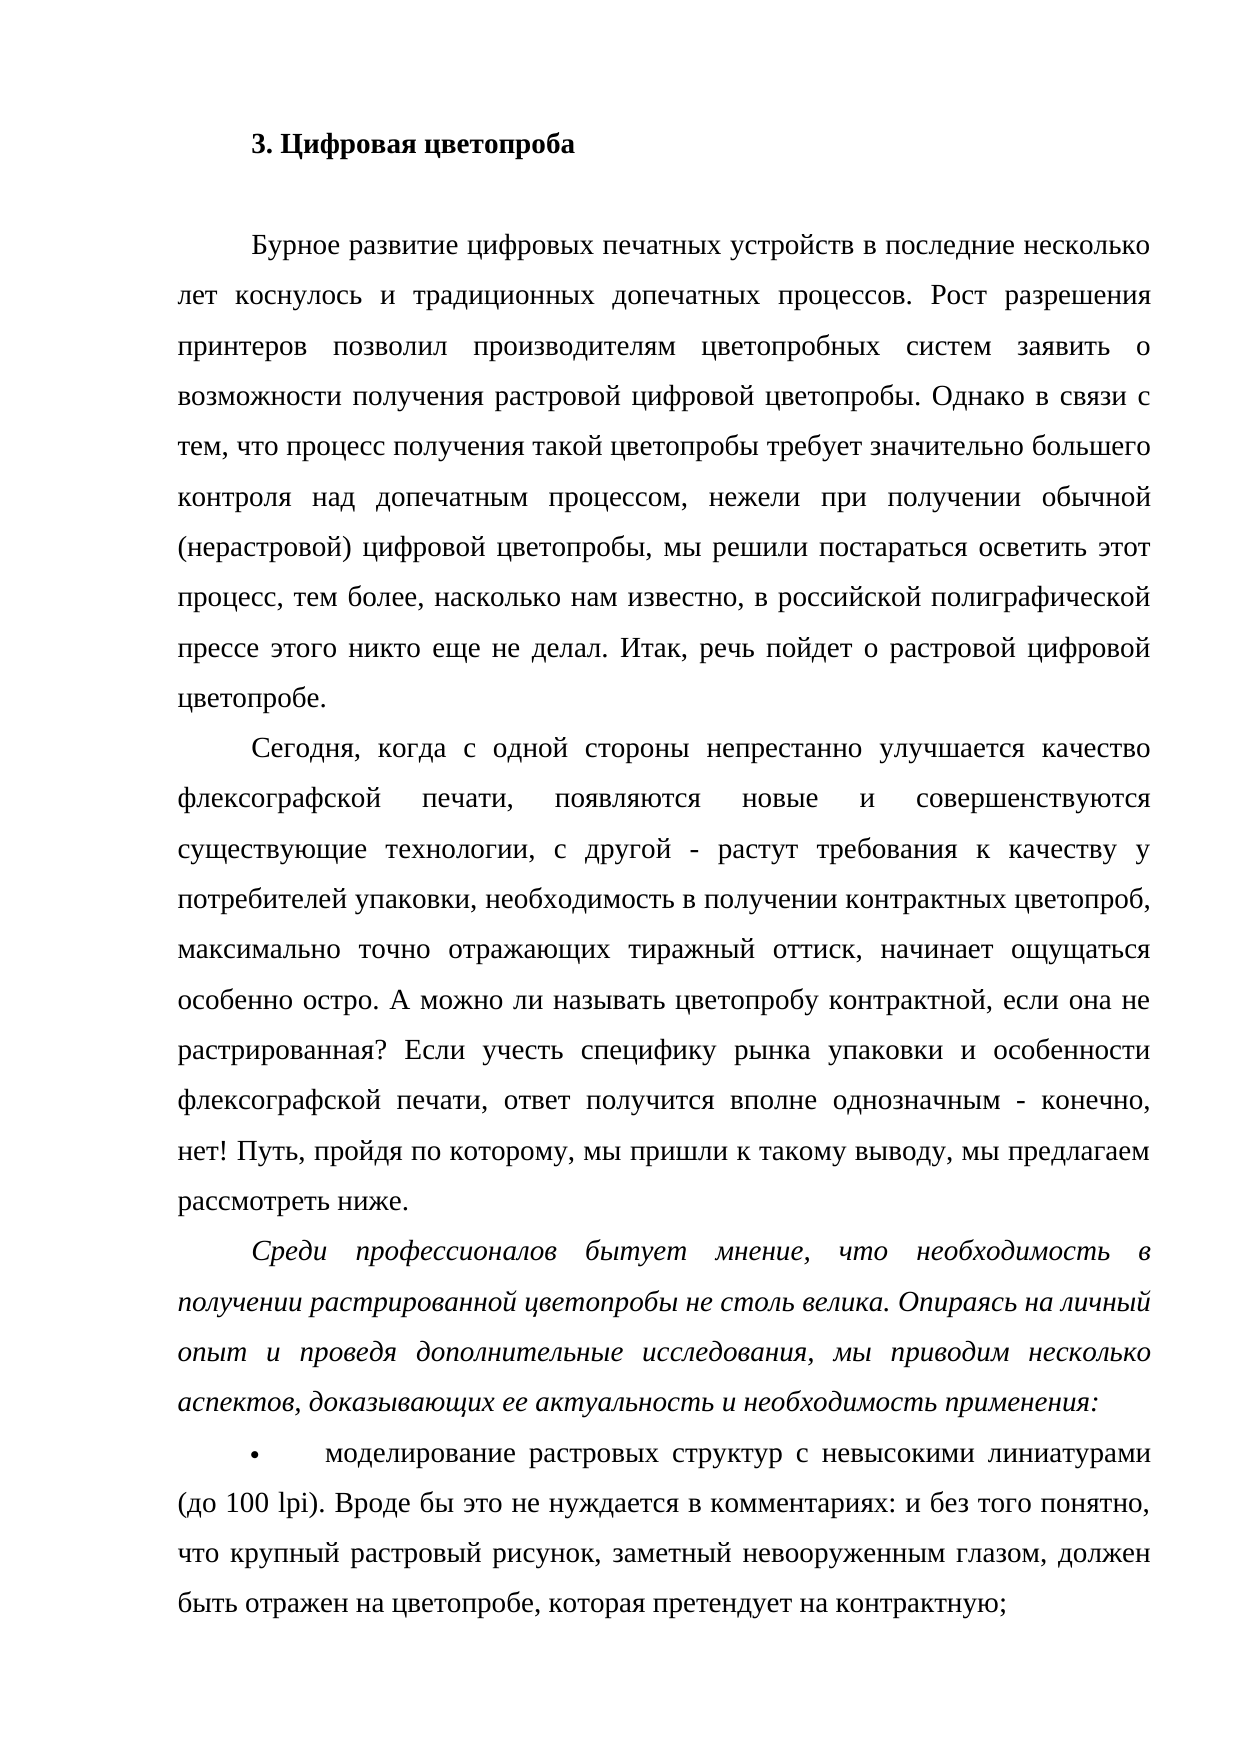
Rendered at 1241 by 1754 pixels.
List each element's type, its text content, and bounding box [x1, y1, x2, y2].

text Среди профессионалов бытует мнение, что необходимость в получении растрированной цветопробы не столь велика. Опираясь на личный опыт и проведя дополнительные исследования, мы приводим несколько аспектов, доказывающих ее актуальность и необходимость применения: [177, 1233, 1152, 1418]
text Сегодня, когда с одной стороны непрестанно улучшается качество флексографской печати, появляются новые и совершенствуются существующие технологии, с другой - растут требования к качеству у потребителей упаковки, необходимость в получении контрактных цветопроб, максимально точно отражающих тиражный оттиск, начинает ощущаться особенно остро. А можно ли называть цветопробу контрактной, если она не растрированная? Если учесть специфику рынка упаковки и особенности флексографской печати, ответ получится вполне однозначным - конечно, нет! Путь, пройдя по которому, мы пришли к такому выводу, мы предлагаем рассмотреть ниже. [177, 730, 1152, 1217]
text 3. Цифровая цветопроба [177, 127, 1152, 160]
list моделирование растровых структур с невысокими линиатурами (до 100 lpi). Вроде бы это не нуждается в комментариях: и без того понятно, что крупный растровый рисунок, заметный невооруженным глазом, должен быть отражен на цветопробе, которая претендует на контрактную; [177, 1435, 1152, 1619]
text Бурное развитие цифровых печатных устройств в последние несколько лет коснулось и традиционных допечатных процессов. Рост разрешения принтеров позволил производителям цветопробных систем заявить о возможности получения растровой цифровой цветопробы. Однако в связи с тем, что процесс получения такой цветопробы требует значительно большего контроля над допечатным процессом, нежели при получении обычной (нерастровой) цифровой цветопробы, мы решили постараться осветить этот процесс, тем более, насколько нам известно, в российской полиграфической прессе этого никто еще не делал. Итак, речь пойдет о растровой цифровой цветопробе. [177, 227, 1152, 713]
